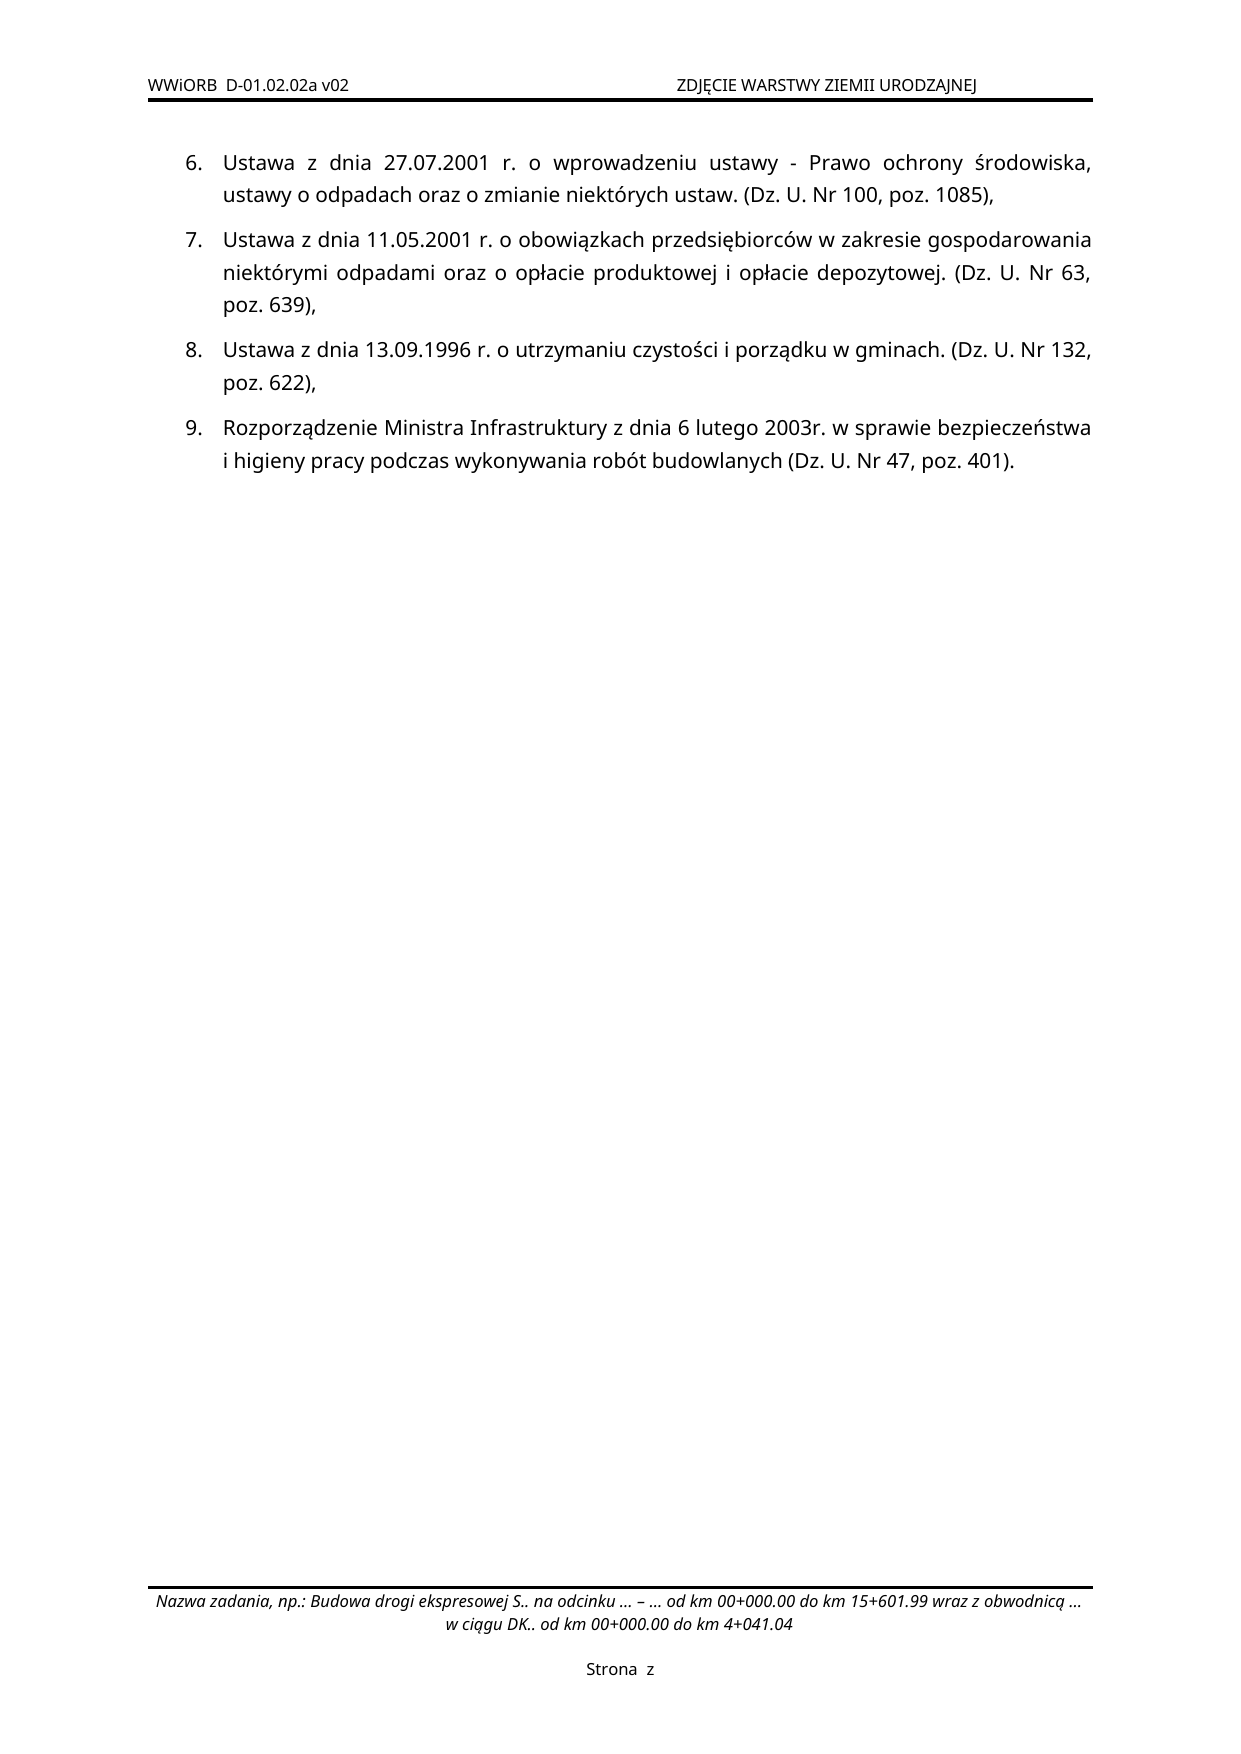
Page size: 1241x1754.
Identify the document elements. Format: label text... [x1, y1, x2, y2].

list Ustawa z dnia 13.09.1996 r. o utrzymaniu czystości i porządku w gminach. (Dz. U. Nr 132, poz. 622), [185, 336, 1093, 397]
list Ustawa z dnia 27.07.2001 r. o wprowadzeniu ustawy - Prawo ochrony środowiska, ustawy o odpadach oraz o zmianie niektórych ustaw. (Dz. U. Nr 100, poz. 1085), [185, 148, 1093, 209]
list Ustawa z dnia 11.05.2001 r. o obowiązkach przedsiębiorców w zakresie gospodarowania niektórymi odpadami oraz o opłacie produktowej i opłacie depozytowej. (Dz. U. Nr 63, poz. 639), [185, 225, 1093, 319]
list Rozporządzenie Ministra Infrastruktury z dnia 6 lutego 2003r. w sprawie bezpieczeństwa i higieny pracy podczas wykonywania robót budowlanych (Dz. U. Nr 47, poz. 401). [185, 413, 1093, 474]
